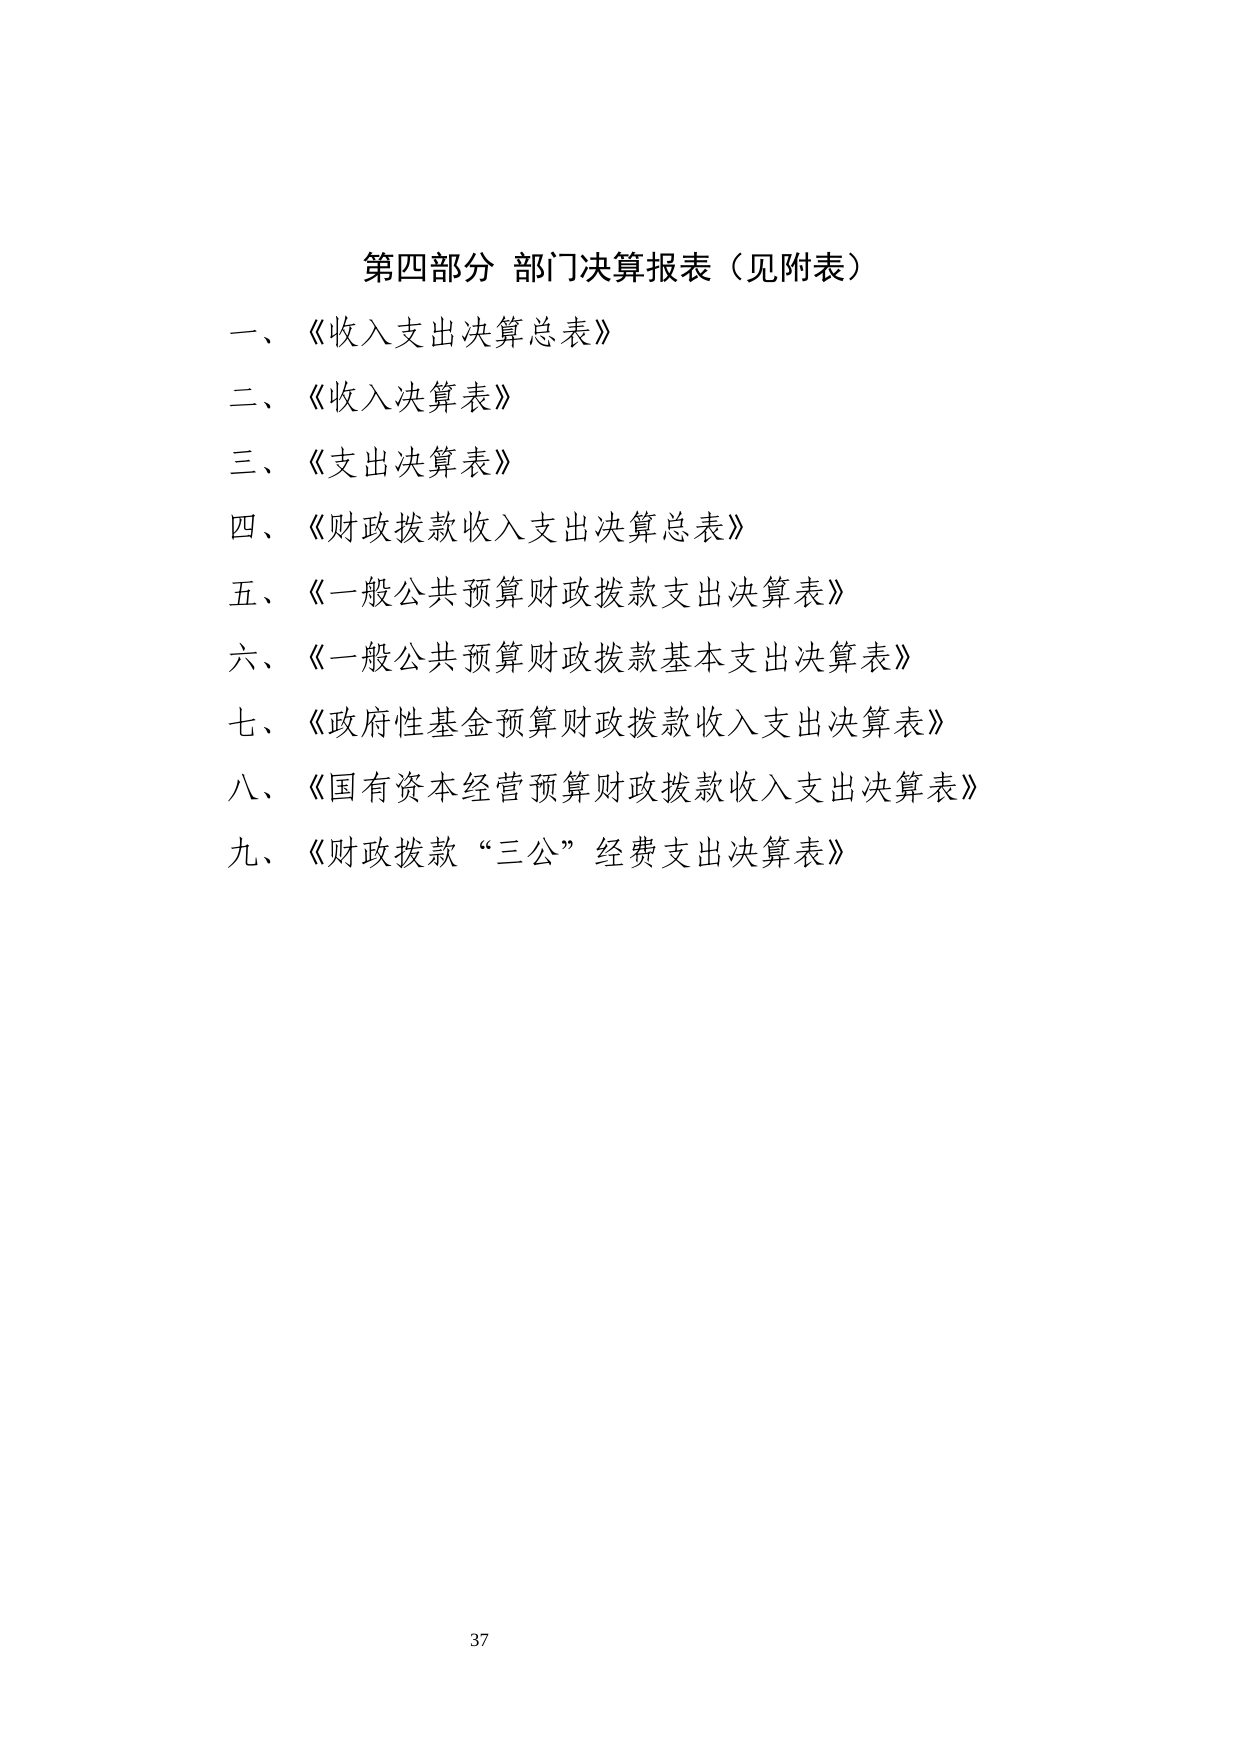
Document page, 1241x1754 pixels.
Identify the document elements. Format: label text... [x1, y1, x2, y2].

text 四、《财政拨款收入支出决算总表》 [159, 493, 1081, 558]
text 五、《一般公共预算财政拨款支出决算表》 [159, 558, 1081, 623]
text 三、《支出决算表》 [159, 428, 1081, 493]
text 六、《一般公共预算财政拨款基本支出决算表》 [159, 623, 1081, 688]
text 九、《财政拨款“三公”经费支出决算表》 [159, 818, 1081, 883]
text 八、《国有资本经营预算财政拨款收入支出决算表》 [159, 753, 1081, 818]
text 一、《收入支出决算总表》 [159, 298, 1081, 363]
text 七、《政府性基金预算财政拨款收入支出决算表》 [159, 688, 1081, 753]
text 二、《收入决算表》 [159, 363, 1081, 428]
text 第四部分 部门决算报表（见附表） [159, 233, 1081, 298]
